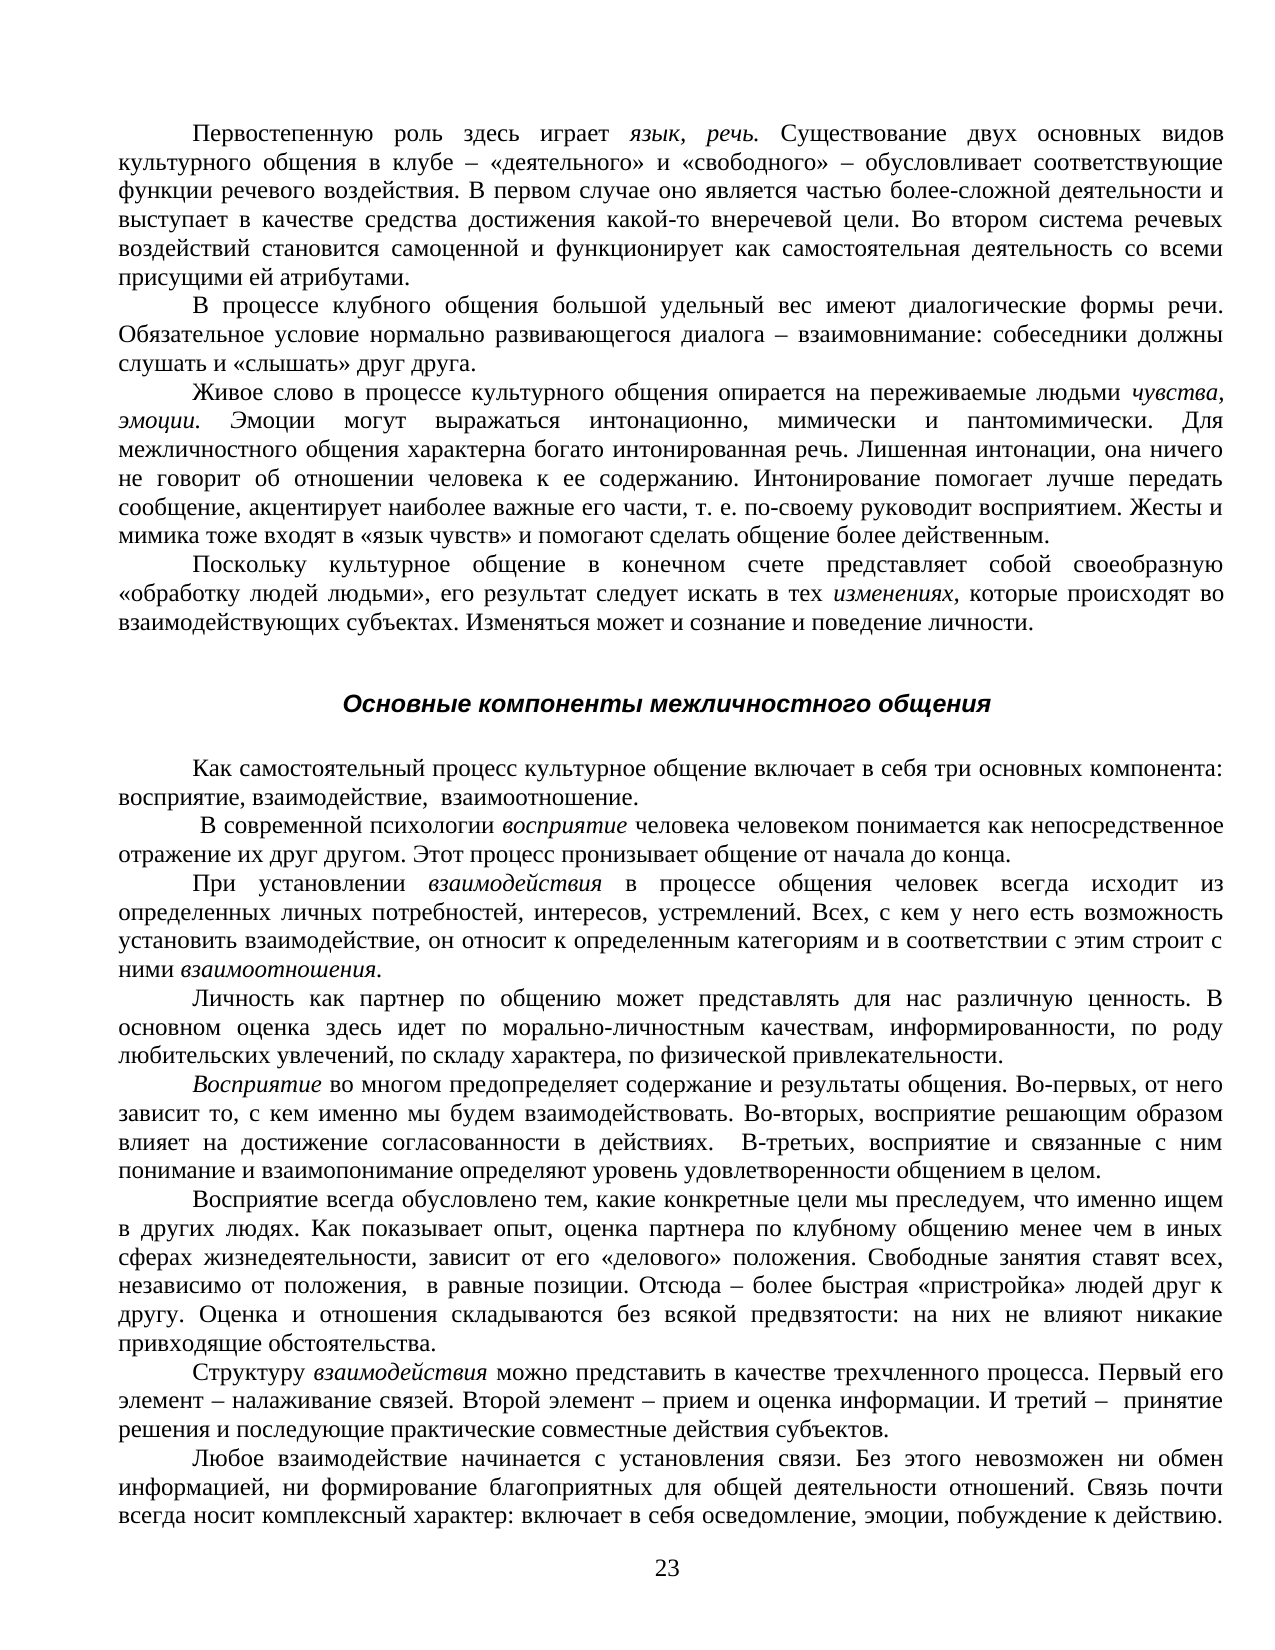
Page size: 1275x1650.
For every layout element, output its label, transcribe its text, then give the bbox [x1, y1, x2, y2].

text Личность как партнер по общению может представлять для нас различную ценность. В основном оценка здесь идет по морально-личностным качествам, информированности, по роду любительских увлечений, по складу характера, по физической привлекательности. [118, 983, 1224, 1069]
text Первостепенную роль здесь играет язык, речь. Существование двух основных видов культурного общения в клубе – «деятельного» и «свободного» – обусловливает соответствующие функции речевого воздействия. В первом случае оно является частью более-сложной деятельности и выступает в качестве средства достижения какой-то внеречевой цели. Во втором система речевых воздействий становится самоценной и функционирует как самостоятельная деятельность со всеми присущими ей атрибутами. [118, 118, 1224, 291]
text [118, 1443, 1224, 1529]
text Восприятие всегда обусловлено тем, какие конкретные цели мы преследуем, что именно ищем в других людях. Как показывает опыт, оценка партнера по клубному общению менее чем в иных сферах жизнедеятельности, зависит от его «делового» положения. Свободные занятия ставят всех, независимо от положения, в равные позиции. Отсюда – более быстрая «пристройка» людей друг к другу. Оценка и отношения складываются без всякой предвзятости: на них не влияют никакие привходящие обстоятельства. [118, 1184, 1224, 1357]
text В процессе клубного общения большой удельный вес имеют диалогические формы речи. Обязательное условие нормально развивающегося диалога – взаимовнимание: собеседники должны слушать и «слышать» друг друга. [118, 291, 1224, 377]
subtitle Основные компоненты межличностного общения [118, 689, 1216, 718]
text Как самостоятельный процесс культурное общение включает в себя три основных компонента: восприятие, взаимодействие, взаимоотношение. [118, 753, 1224, 811]
text Поскольку культурное общение в конечном счете представляет собой своеобразную «обработку людей людьми», его результат следует искать в тех изменениях, которые происходят во взаимодействующих субъектах. Изменяться может и сознание и поведение личности. [118, 549, 1224, 636]
text Живое слово в процессе культурного общения опирается на переживаемые людьми чувства, эмоции. Эмоции могут выражаться интонационно, мимически и пантомимически. Для межличностного общения характерна богато интонированная речь. Лишенная интонации, она ничего не говорит об отношении человека к ее содержанию. Интонирование помогает лучше передать сообщение, акцентирует наиболее важные его части, т. е. по-своему руководит восприятием. Жесты и мимика тоже входят в «язык чувств» и помогают сделать общение более действенным. [118, 377, 1224, 549]
text Восприятие во многом предопределяет содержание и результаты общения. Во-первых, от него зависит то, с кем именно мы будем взаимодействовать. Во-вторых, восприятие решающим образом влияет на достижение согласованности в действиях. В-третьих, восприятие и связанные с ним понимание и взаимопонимание определяют уровень удовлетворенности общением в целом. [118, 1069, 1224, 1184]
text При установлении взаимодействия в процессе общения человек всегда исходит из определенных личных потребностей, интересов, устремлений. Всех, с кем у него есть возможность установить взаимодействие, он относит к определенным категориям и в соответствии с этим строит с ними взаимоотношения. [118, 868, 1224, 983]
text В современной психологии восприятие человека человеком понимается как непосредственное отражение их друг другом. Этот процесс пронизывает общение от начала до конца. [118, 811, 1224, 868]
text Структуру взаимодействия можно представить в качестве трехчленного процесса. Первый его элемент – налаживание связей. Второй элемент – прием и оценка информации. И третий – принятие решения и последующие практические совместные действия субъектов. [118, 1357, 1224, 1443]
